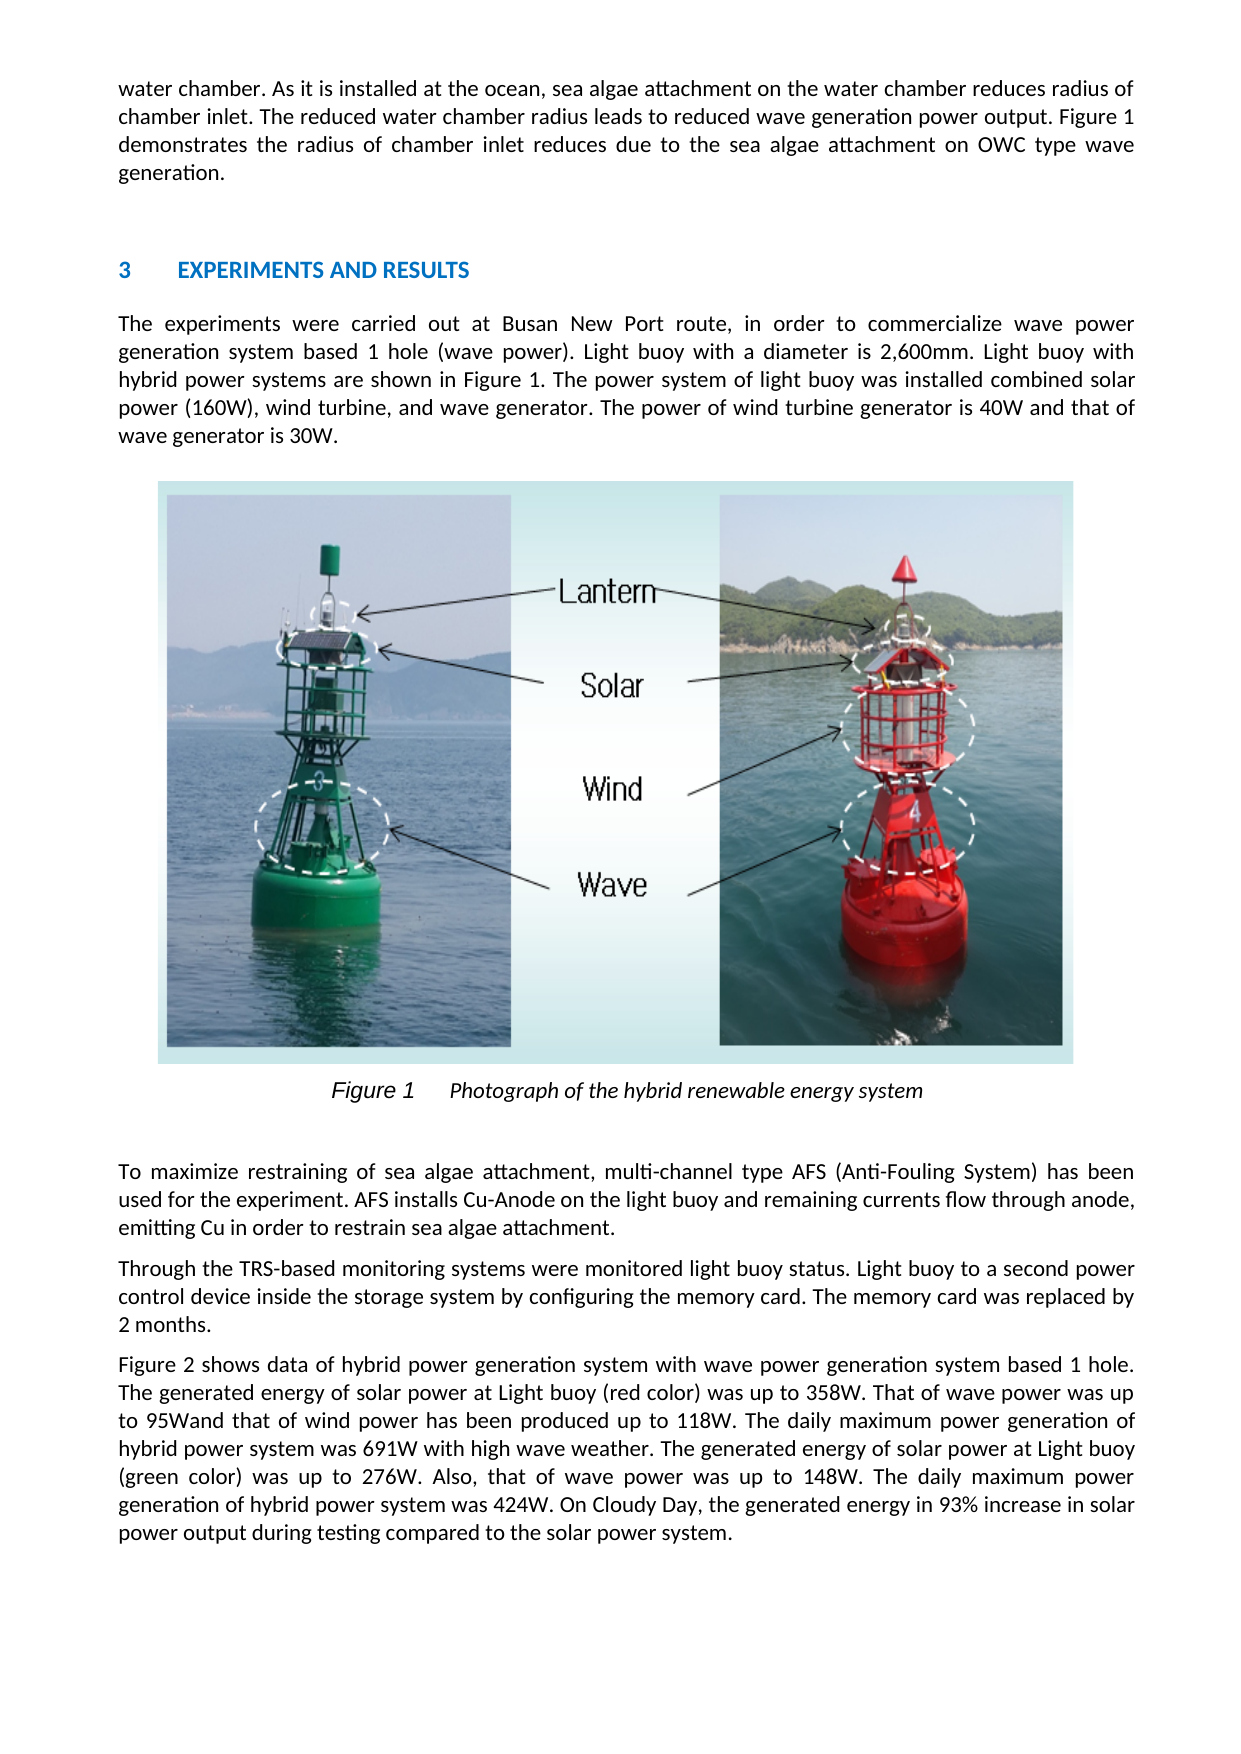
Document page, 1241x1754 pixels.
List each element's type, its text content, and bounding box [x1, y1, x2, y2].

subtitle Experiments and Results [118, 254, 1137, 284]
subtitle Through the TRS-based monitoring systems were monitored light buoy status. Light buoy to a second power control device inside the storage system by configuring the memory card. The memory card was replaced by 2 months. [118, 1254, 1137, 1338]
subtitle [118, 74, 1137, 186]
subtitle To maximize restraining of sea algae attachment, multi-channel type AFS (Anti-Fouling System) has been used for the experiment. AFS installs Cu-Anode on the light buoy and remaining currents flow through anode, emitting Cu in order to restrain sea algae attachment. [118, 1157, 1137, 1241]
subtitle The experiments were carried out at Busan New Port route, in order to commercialize wave power generation system based 1 hole (wave power). Light buoy with a diameter is 2,600mm. Light buoy with hybrid power systems are shown in Figure 1. The power system of light buoy was installed combined solar power (160W), wind turbine, and wave generator. The power of wind turbine generator is 40W and that of wave generator is 30W. [118, 309, 1137, 449]
subtitle Figure 2 shows data of hybrid power generation system with wave power generation system based 1 hole. The generated energy of solar power at Light buoy (red color) was up to 358W. That of wave power was up to 95Wand that of wind power has been produced up to 118W. The daily maximum power generation of hybrid power system was 691W with high wave weather. The generated energy of solar power at Light buoy (green color) was up to 276W. Also, that of wave power was up to 148W. The daily maximum power generation of hybrid power system was 424W. On Cloudy Day, the generated energy in 93% increase in solar power output during testing compared to the solar power system. [118, 1350, 1137, 1547]
picture [157, 481, 1074, 1064]
